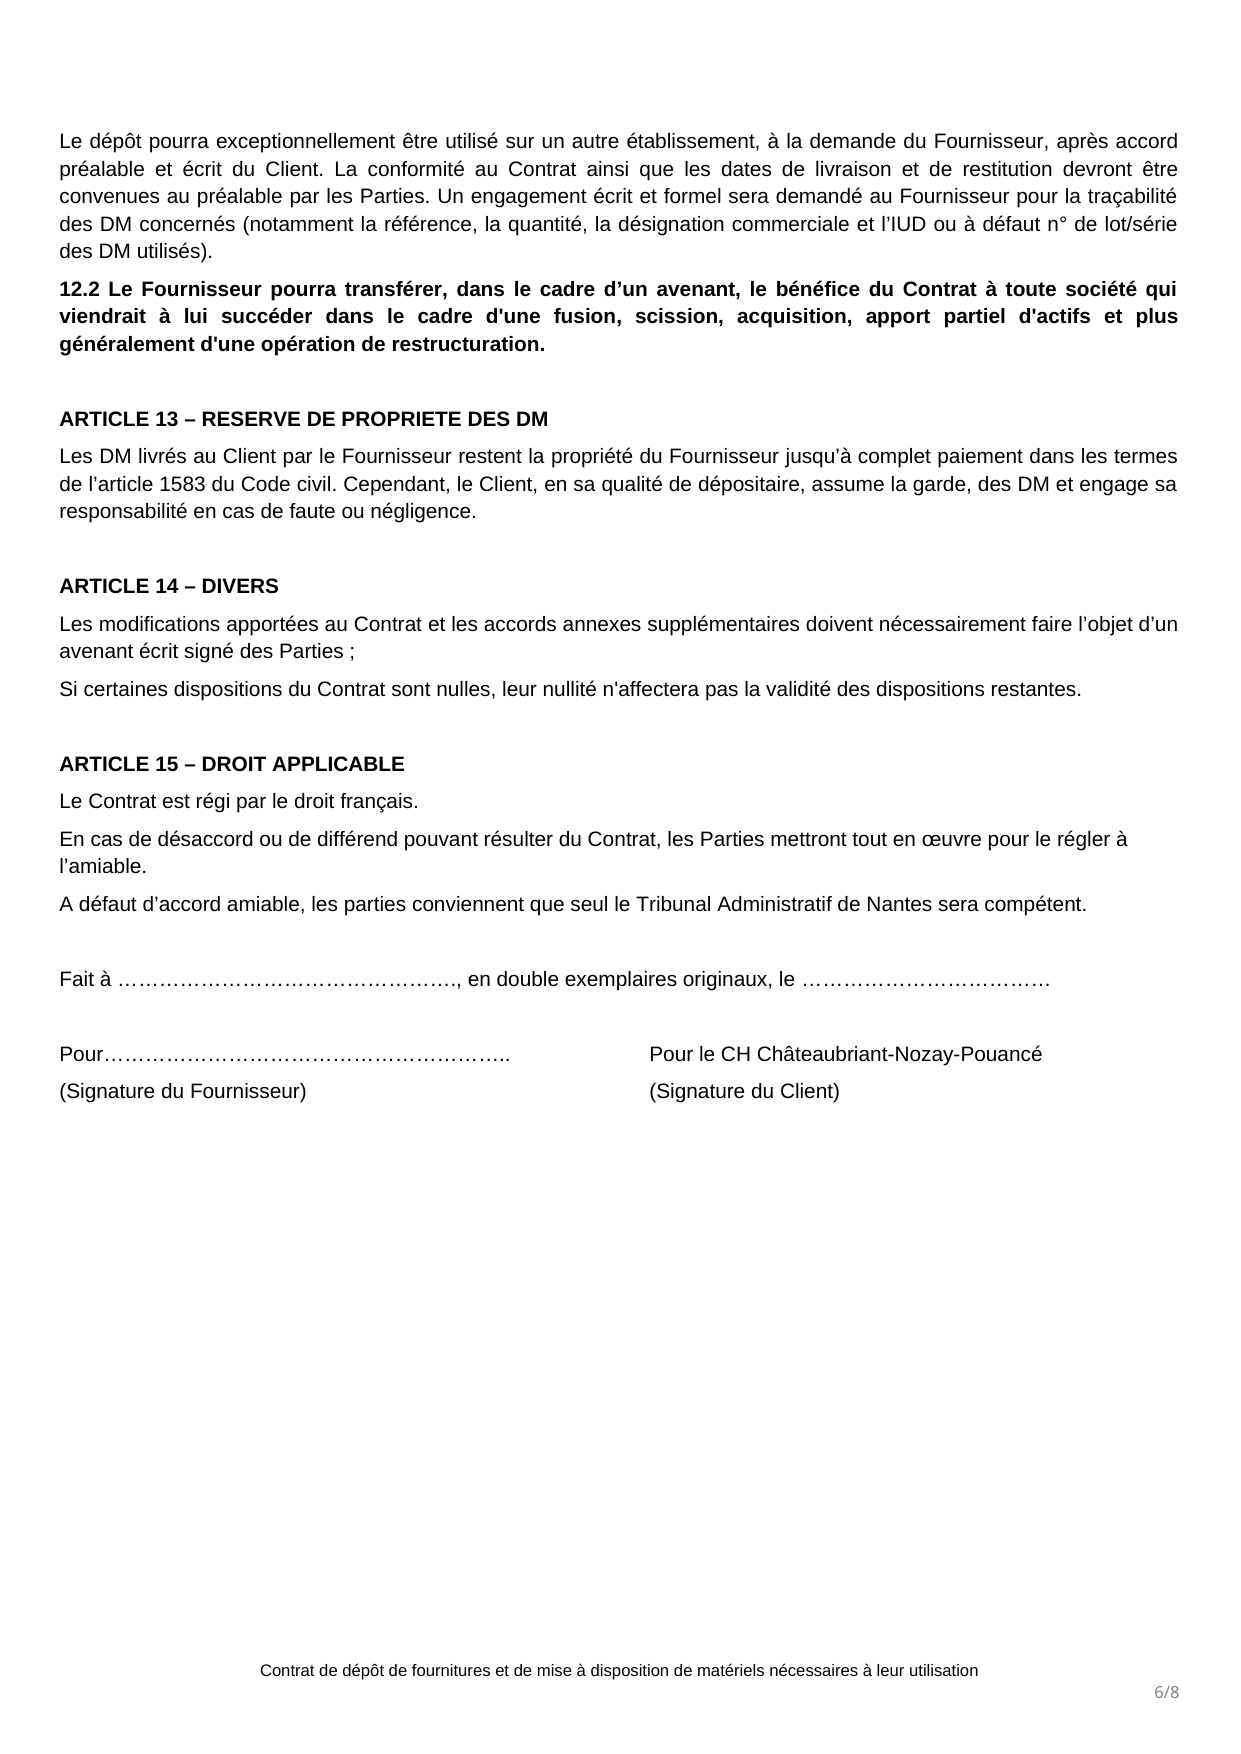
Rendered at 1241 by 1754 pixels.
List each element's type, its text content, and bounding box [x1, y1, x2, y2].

text Les DM livrés au Client par le Fournisseur restent la propriété du Fournisseur jusqu’à complet paiement dans les termes de l’article 1583 du Code civil. Cependant, le Client, en sa qualité de dépositaire, assume la garde, des DM et engage sa responsabilité en cas de faute ou négligence. [59, 444, 1179, 523]
text Les modifications apportées au Contrat et les accords annexes supplémentaires doivent nécessairement faire l’objet d’un avenant écrit signé des Parties ; [59, 612, 1179, 663]
text Le Contrat est régi par le droit français. [59, 789, 1179, 813]
text 12.2 Le Fournisseur pourra transférer, dans le cadre d’un avenant, le bénéfice du Contrat à toute société qui viendrait à lui succéder dans le cadre d'une fusion, scission, acquisition, apport partiel d'actifs et plus généralement d'une opération de restructuration. [59, 277, 1179, 356]
text ARTICLE 15 – DROIT APPLICABLE [59, 752, 1179, 776]
text (Signature du Fournisseur) (Signature du Client) [59, 1079, 1179, 1103]
text Le dépôt pourra exceptionnellement être utilisé sur un autre établissement, à la demande du Fournisseur, après accord préalable et écrit du Client. La conformité au Contrat ainsi que les dates de livraison et de restitution devront être convenues au préalable par les Parties. Un engagement écrit et formel sera demandé au Fournisseur pour la traçabilité des DM concernés (notamment la référence, la quantité, la désignation commerciale et l’IUD ou à défaut n° de lot/série des DM utilisés). [59, 129, 1179, 263]
text ARTICLE 14 – DIVERS [59, 574, 1179, 598]
text ARTICLE 13 – RESERVE DE PROPRIETE DES DM [59, 407, 1179, 431]
text Fait à …………………………………………., en double exemplaires originaux, le ……………………………… [59, 967, 1179, 991]
text En cas de désaccord ou de différend pouvant résulter du Contrat, les Parties mettront tout en œuvre pour le régler à l’amiable. [59, 827, 1179, 878]
text Si certaines dispositions du Contrat sont nulles, leur nullité n'affectera pas la validité des dispositions restantes. [59, 677, 1179, 701]
text A défaut d’accord amiable, les parties conviennent que seul le Tribunal Administratif de Nantes sera compétent. [59, 892, 1179, 916]
text Pour………………………………………………….. Pour le CH Châteaubriant-Nozay-Pouancé [59, 1042, 1179, 1066]
